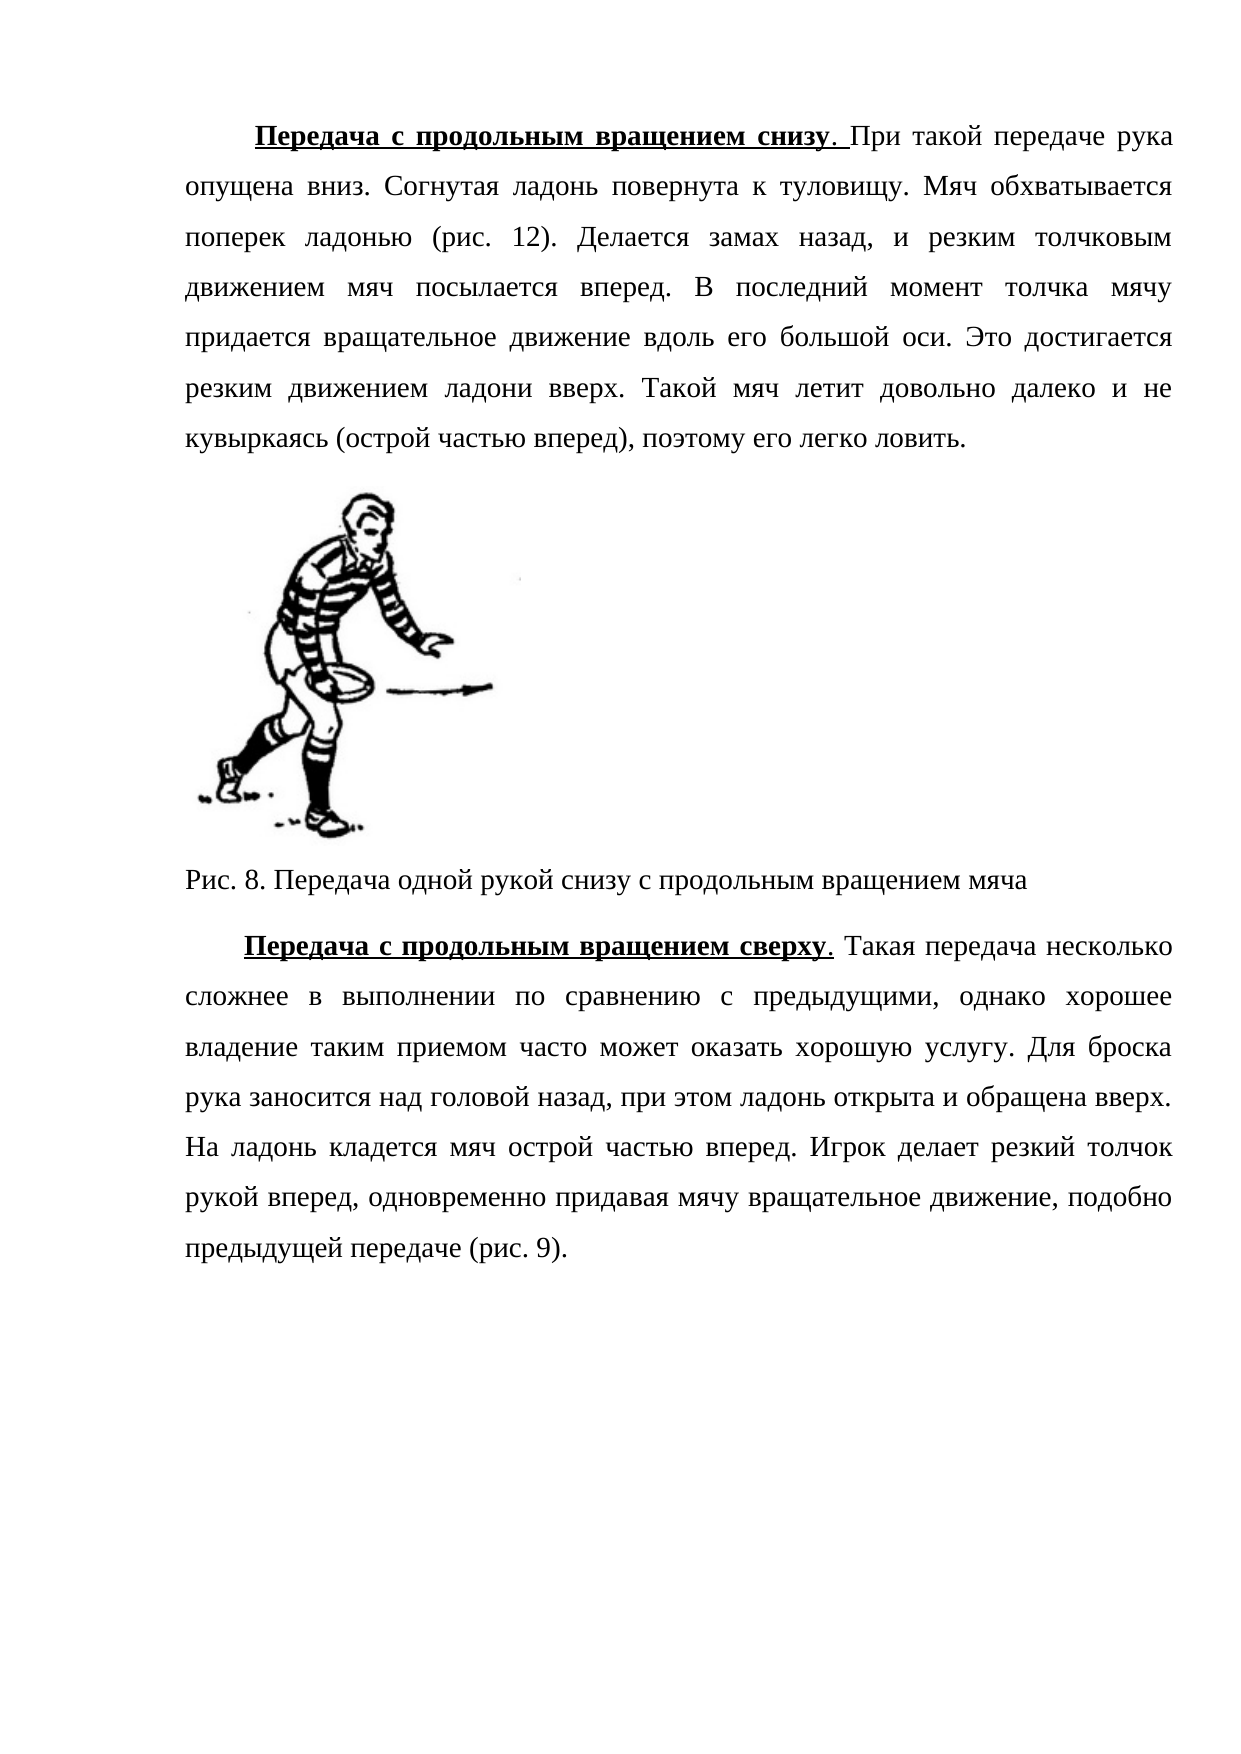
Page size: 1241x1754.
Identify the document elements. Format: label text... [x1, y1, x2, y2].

picture [185, 486, 521, 846]
text Передача с продольным вращением снизу. При такой передаче рука опущена вниз. Согнутая ладонь повернута к туловищу. Мяч обхватывается поперек ладонью (рис. 12). Делается замах назад, и резким толчковым движением мяч посылается вперед. В последний момент толчка мячу придается вращательное движение вдоль его большой оси. Это достигается резким движением ладони вверх. Такой мяч летит довольно далеко и не кувыркаясь (острой частью вперед), поэтому его легко ловить. [185, 118, 1173, 453]
text Передача с продольным вращением сверху. Такая передача несколько сложнее в выполнении по сравнению с предыдущими, однако хорошее владение таким приемом часто может оказать хорошую услугу. Для броска рука заносится над головой назад, при этом ладонь открыта и обращена вверх. На ладонь кладется мяч острой частью вперед. Игрок делает резкий толчок рукой вперед, одновременно придавая мячу вращательное движение, подобно предыдущей передаче (рис. 9). [185, 928, 1173, 1263]
